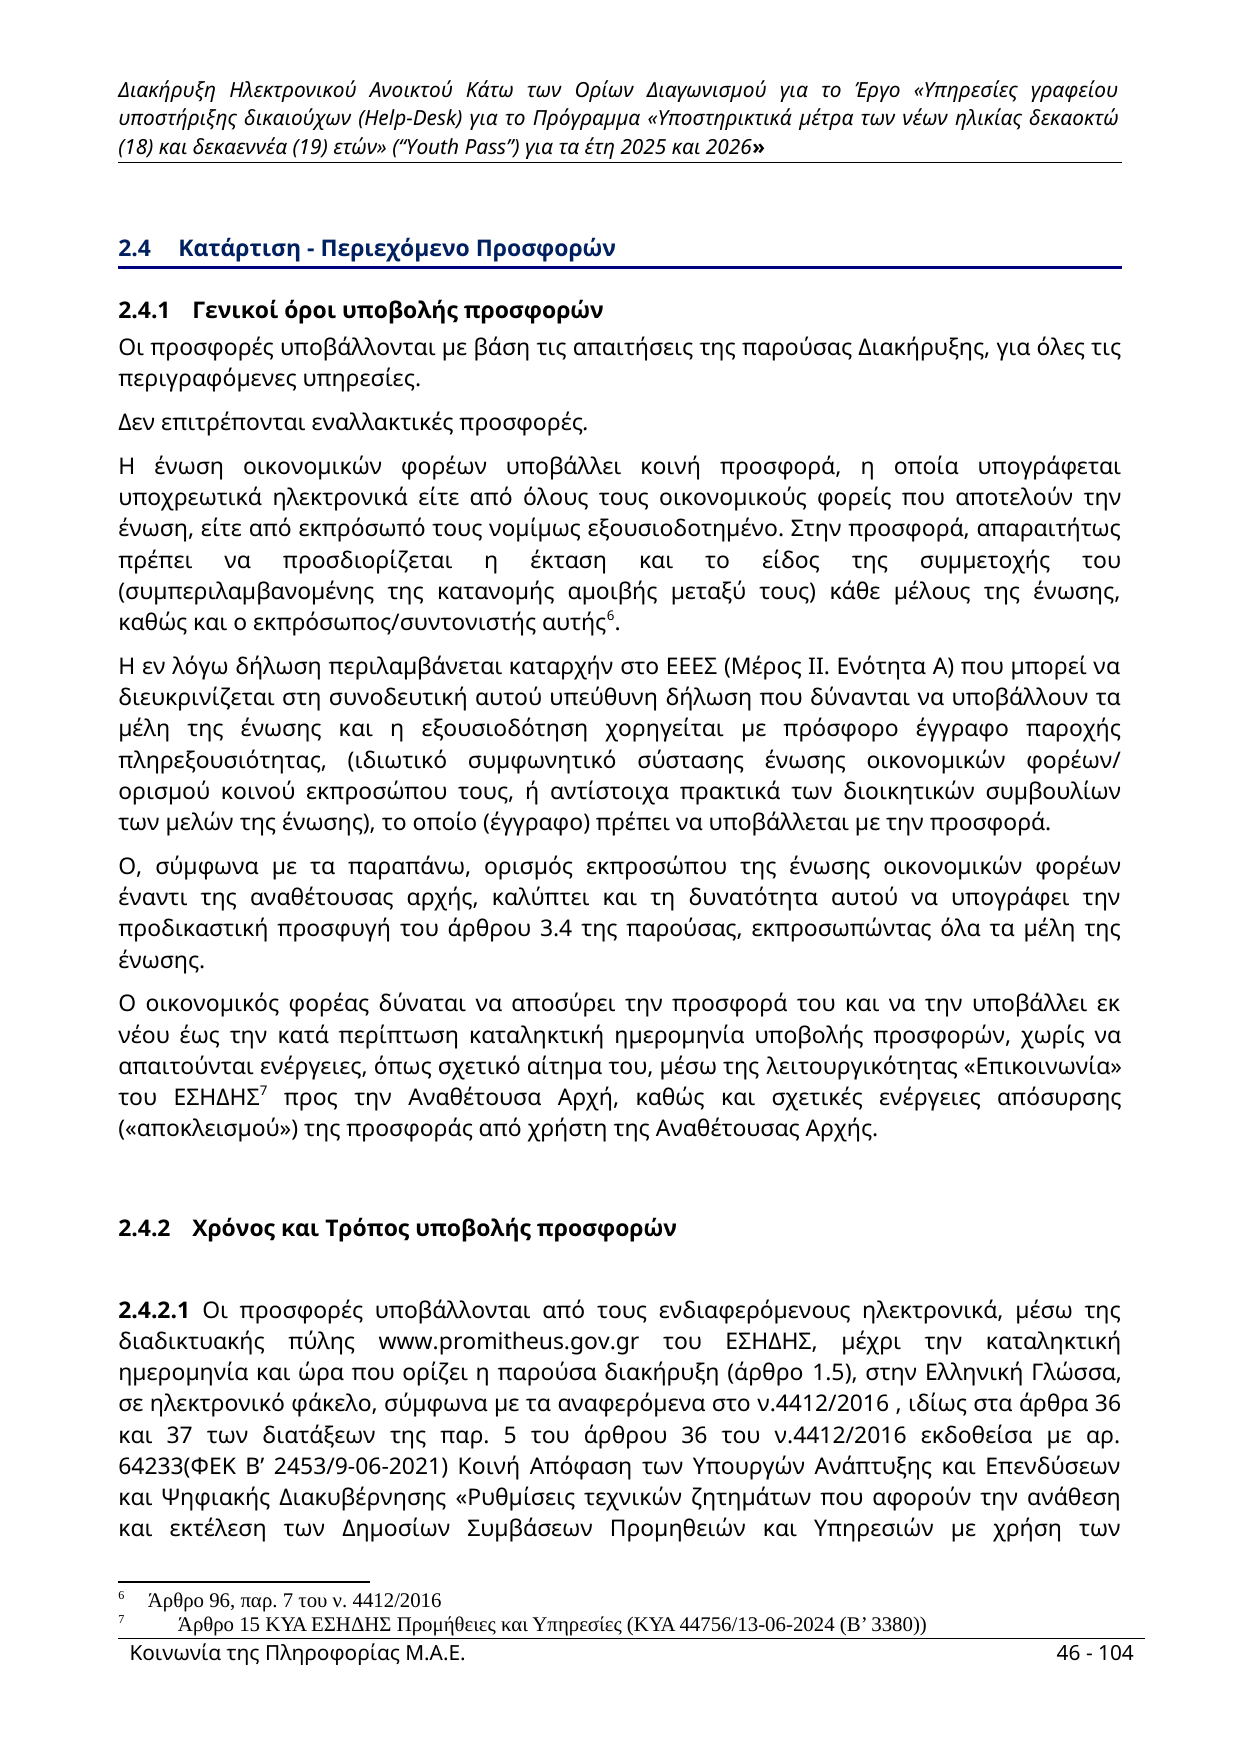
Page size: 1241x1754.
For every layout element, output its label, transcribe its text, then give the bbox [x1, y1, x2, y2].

subtitle Κατάρτιση - Περιεχόμενο Προσφορών [118, 232, 1122, 266]
text Ο, σύμφωνα με τα παραπάνω, ορισμός εκπροσώπου της ένωσης οικονομικών φορέων έναντι της αναθέτουσας αρχής, καλύπτει και τη δυνατότητα αυτού να υπογράφει την προδικαστική προσφυγή του άρθρου 3.4 της παρούσας, εκπροσωπώντας όλα τα μέλη της ένωσης. [118, 850, 1122, 975]
text Δεν επιτρέπονται εναλλακτικές προσφορές. [118, 406, 1122, 437]
subtitle Γενικοί όροι υποβολής προσφορών [118, 294, 1122, 325]
subtitle Χρόνος και Τρόπος υποβολής προσφορών [118, 1212, 1122, 1244]
text Οι προσφορές υποβάλλονται με βάση τις απαιτήσεις της παρούσας Διακήρυξης, για όλες τις περιγραφόμενες υπηρεσίες. [118, 331, 1122, 394]
text Η ένωση οικονομικών φορέων υποβάλλει κοινή προσφορά, η οποία υπογράφεται υποχρεωτικά ηλεκτρονικά είτε από όλους τους οικονομικούς φορείς που αποτελούν την ένωση, είτε από εκπρόσωπό τους νομίμως εξουσιοδοτημένο. Στην προσφορά, απαραιτήτως πρέπει να προσδιορίζεται η έκταση και το είδος της συμμετοχής του (συμπεριλαμβανομένης της κατανομής αμοιβής μεταξύ τους) κάθε μέλους της ένωσης, καθώς και ο εκπρόσωπος/συντονιστής αυτής. [118, 450, 1122, 637]
text Η εν λόγω δήλωση περιλαμβάνεται καταρχήν στο ΕΕΕΣ (Μέρος ΙΙ. Ενότητα Α) που μπορεί να διευκρινίζεται στη συνοδευτική αυτού υπεύθυνη δήλωση που δύνανται να υποβάλλουν τα μέλη της ένωσης και η εξουσιοδότηση χορηγείται με πρόσφορο έγγραφο παροχής πληρεξουσιότητας, (ιδιωτικό συμφωνητικό σύστασης ένωσης οικονομικών φορέων/ ορισμού κοινού εκπροσώπου τους, ή αντίστοιχα πρακτικά των διοικητικών συμβουλίων των μελών της ένωσης), το οποίο (έγγραφο) πρέπει να υποβάλλεται με την προσφορά. [118, 650, 1122, 837]
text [118, 1294, 1122, 1544]
text Ο οικονομικός φορέας δύναται να αποσύρει την προσφορά του και να την υποβάλλει εκ νέου έως την κατά περίπτωση καταληκτική ημερομηνία υποβολής προσφορών, χωρίς να απαιτούνται ενέργειες, όπως σχετικό αίτημα του, μέσω της λειτουργικότητας «Επικοινωνία» του ΕΣΗΔΗΣ προς την Αναθέτουσα Αρχή, καθώς και σχετικές ενέργειες απόσυρσης («αποκλεισμού») της προσφοράς από χρήστη της Αναθέτουσας Αρχής. [118, 987, 1122, 1144]
